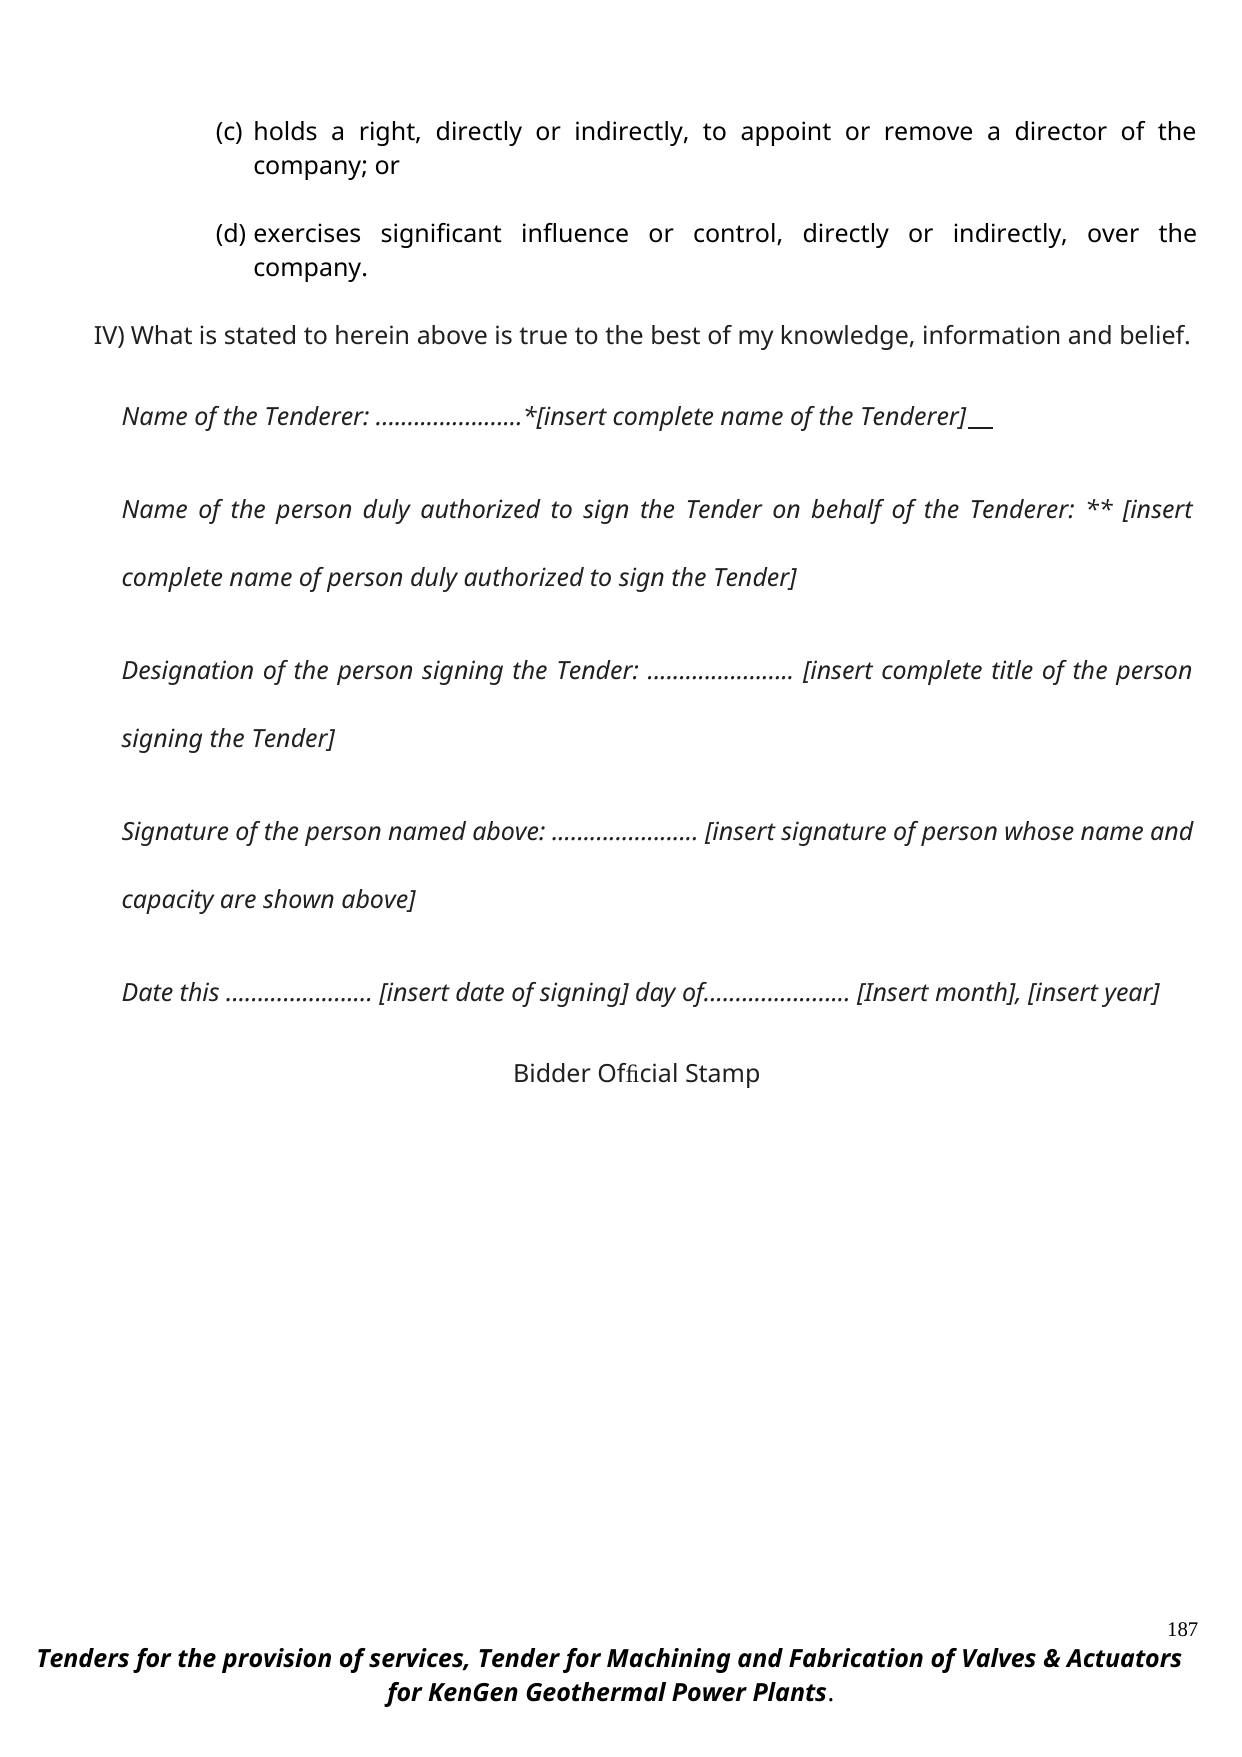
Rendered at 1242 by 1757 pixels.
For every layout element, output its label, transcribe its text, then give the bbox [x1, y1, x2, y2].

list exercises significant influence or control, directly or indirectly, over the company. [216, 215, 1198, 283]
text Date this ....................... [insert date of signing] day of....................... [Insert month], [insert year] [121, 975, 1198, 1009]
text Bidder Ofﬁcial Stamp [75, 1056, 1198, 1090]
text Name of the person duly authorized to sign the Tender on behalf of the Tenderer: ** [insert complete name of person duly authorized to sign the Tender] [121, 491, 1198, 593]
text Name of the Tenderer: .......................*[insert complete name of the Tenderer] [121, 398, 1198, 432]
list What is stated to herein above is true to the best of my knowledge, information and belief. [94, 318, 1198, 352]
text Designation of the person signing the Tender: ....................... [insert complete title of the person signing the Tender] [121, 653, 1198, 755]
text Signature of the person named above: ....................... [insert signature of person whose name and capacity are shown above] [121, 814, 1198, 916]
list holds a right, directly or indirectly, to appoint or remove a director of the company; or [216, 113, 1198, 181]
